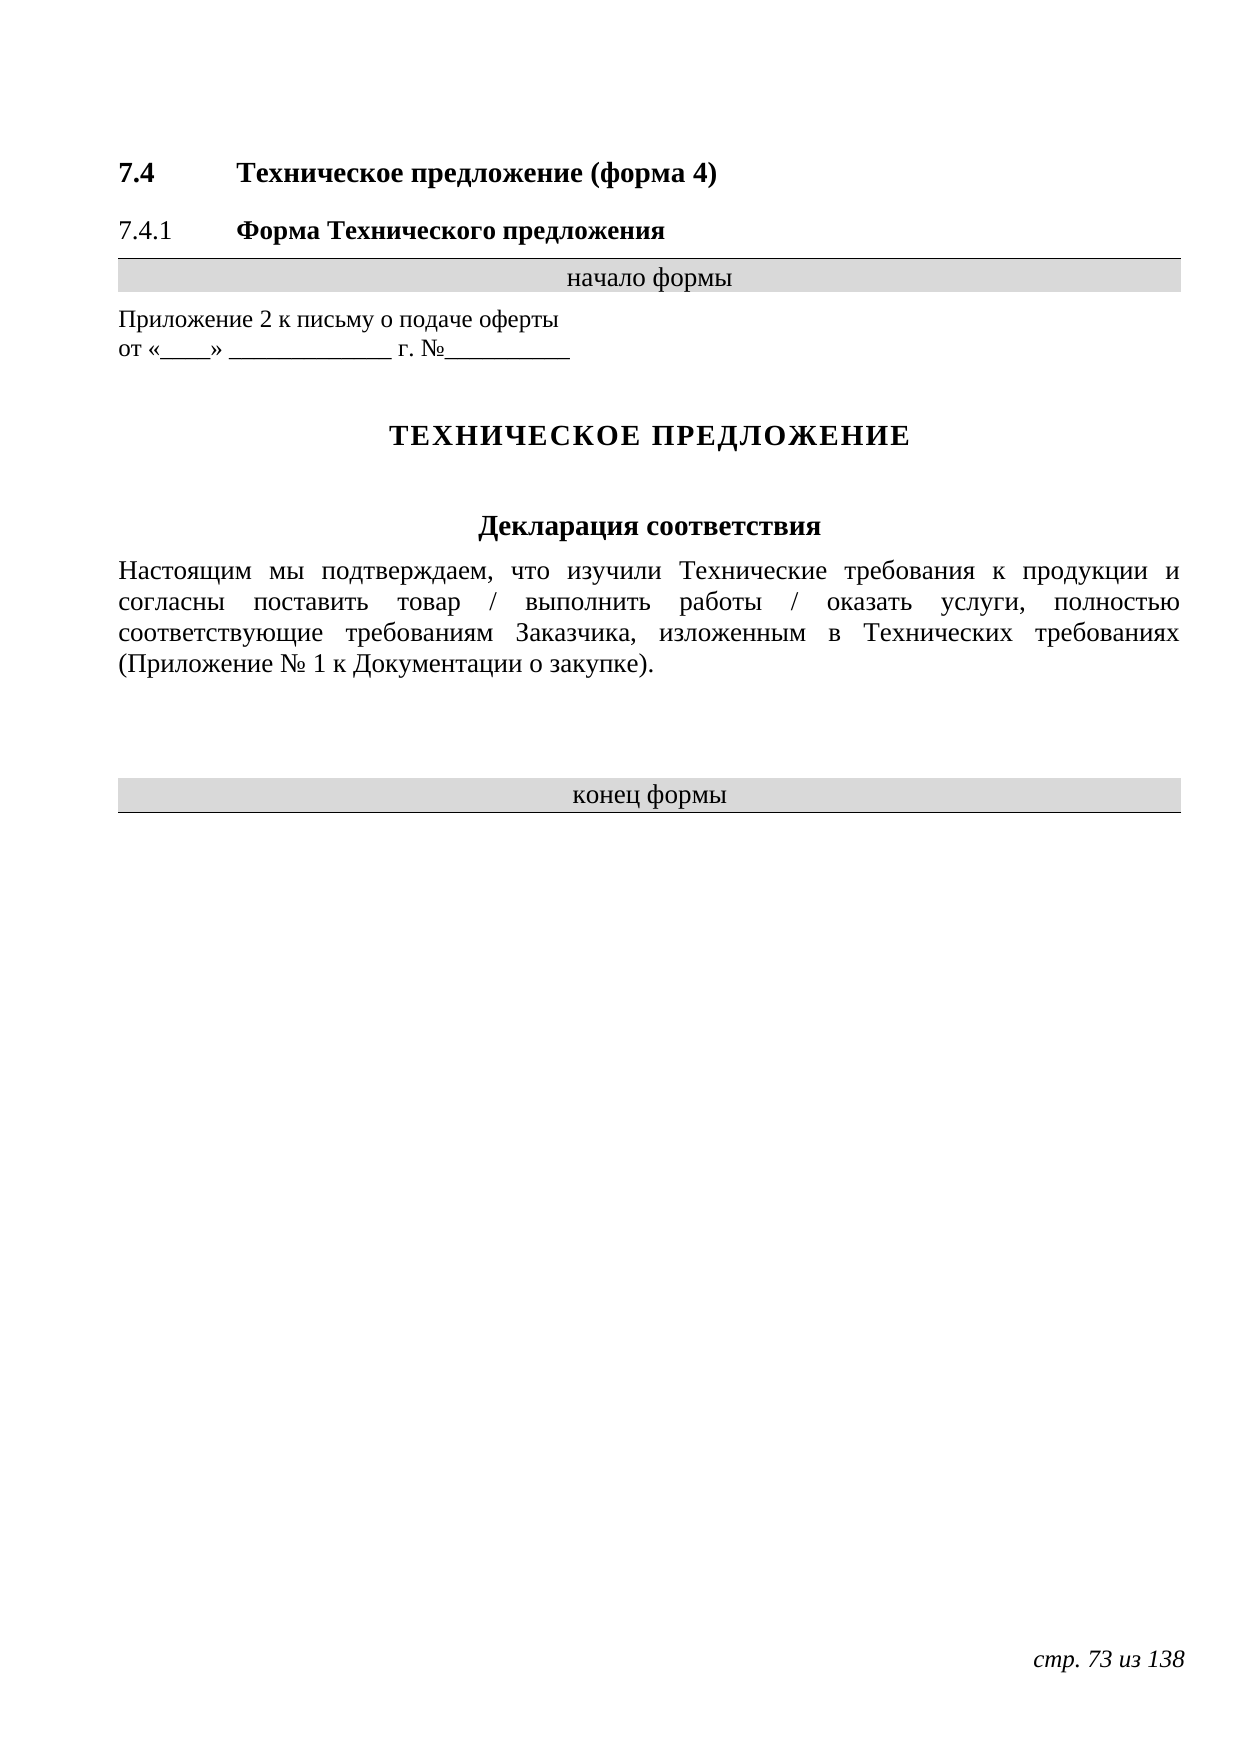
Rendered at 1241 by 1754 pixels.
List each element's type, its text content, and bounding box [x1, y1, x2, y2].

text начало формы [118, 259, 1181, 292]
text Настоящим мы подтверждаем, что изучили Технические требования к продукции и согласны поставить товар / выполнить работы / оказать услуги, полностью соответствующие требованиям Заказчика, изложенным в Технических требованиях (Приложение № 1 к Документации о закупке). [118, 554, 1181, 678]
text Приложение 2 к письму о подаче оферты от «____» _____________ г. №__________ [118, 304, 1181, 362]
text Декларация соответствия [118, 508, 1181, 541]
subtitle Техническое предложение (форма 4) [118, 156, 1181, 189]
text Техническое предложение [118, 418, 1181, 452]
text Форма Технического предложения [118, 214, 1181, 245]
text конец формы [118, 778, 1181, 812]
